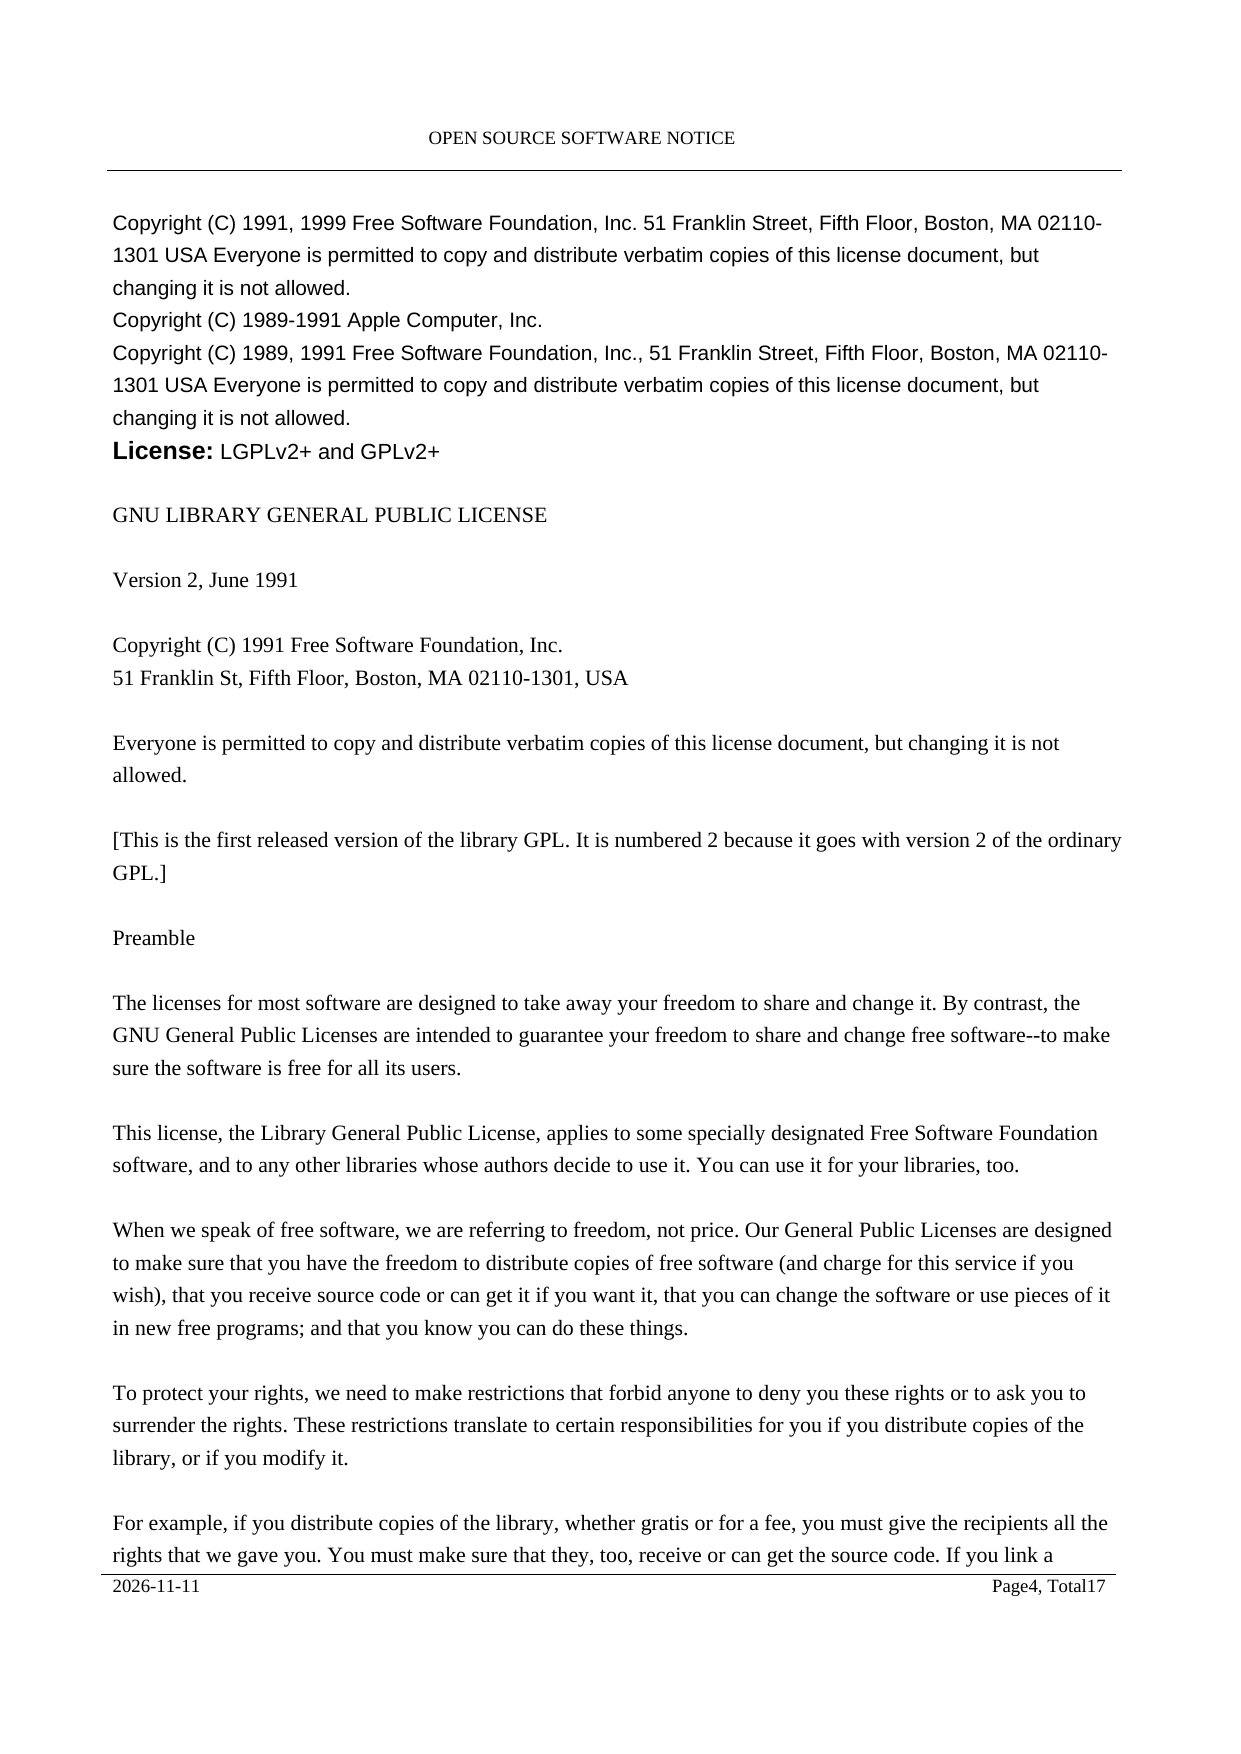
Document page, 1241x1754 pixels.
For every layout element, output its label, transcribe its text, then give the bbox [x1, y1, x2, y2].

text Copyright (C) 1991, 1999 Free Software Foundation, Inc. 51 Franklin Street, Fifth Floor, Boston, MA 02110-1301 USA Everyone is permitted to copy and distribute verbatim copies of this license document, but changing it is not allowed. [112, 206, 1128, 304]
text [112, 434, 1128, 1571]
text Copyright (C) 1989, 1991 Free Software Foundation, Inc., 51 Franklin Street, Fifth Floor, Boston, MA 02110-1301 USA Everyone is permitted to copy and distribute verbatim copies of this license document, but changing it is not allowed. [112, 336, 1128, 434]
text Copyright (C) 1989-1991 Apple Computer, Inc. [112, 304, 1128, 336]
